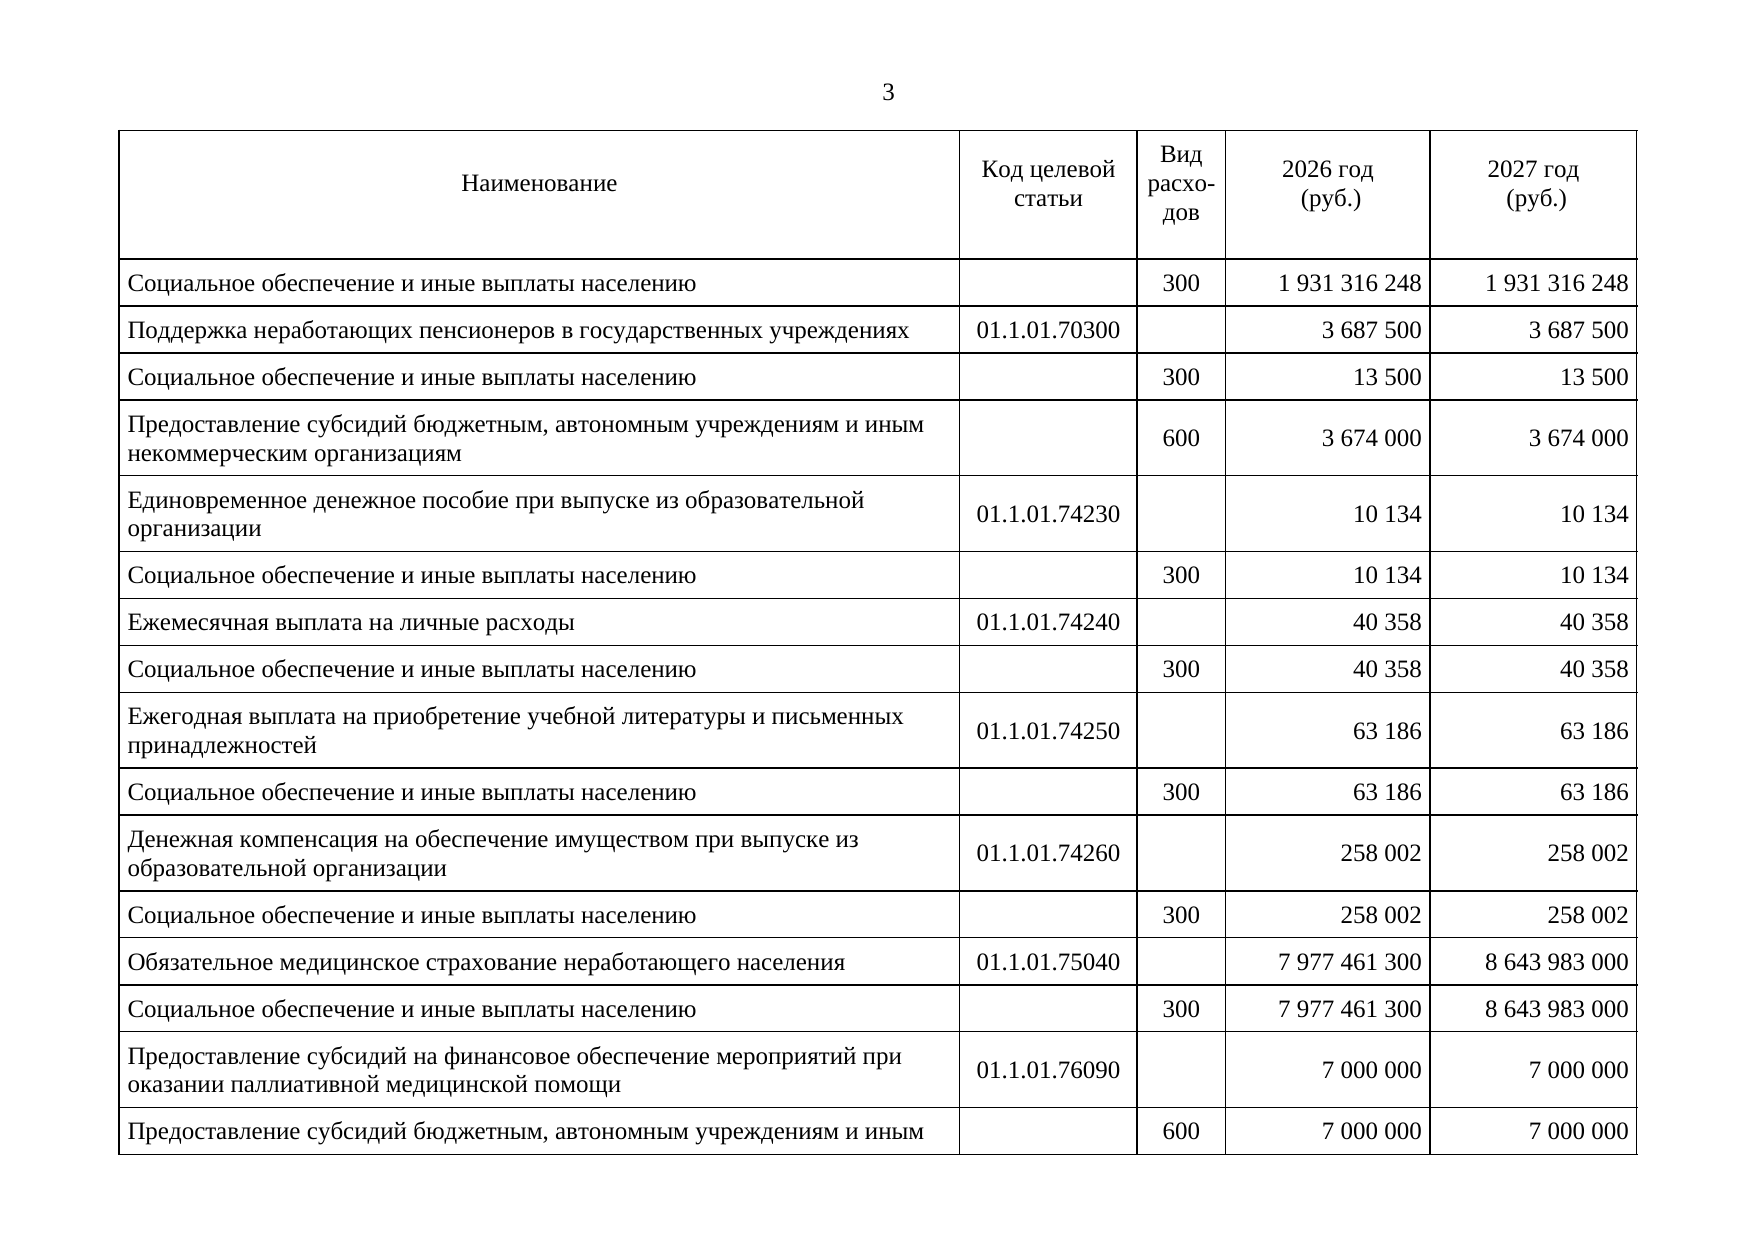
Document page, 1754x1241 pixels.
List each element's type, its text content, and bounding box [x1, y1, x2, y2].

table_cell 10 134 [1226, 552, 1429, 597]
table_cell [960, 354, 1136, 399]
table_cell 3 687 500 [1226, 307, 1429, 352]
table_cell [960, 401, 1136, 475]
table_header Код целевой статьи [960, 131, 1136, 258]
table_cell [960, 892, 1136, 937]
table_cell 10 134 [1431, 476, 1636, 551]
table_cell 1 931 316 248 [1226, 260, 1429, 305]
table_cell 40 358 [1431, 646, 1636, 691]
table_cell Социальное обеспечение и иные выплаты населению [120, 552, 959, 597]
table_header 2026 год (руб.) [1226, 131, 1429, 258]
table_cell 8 643 983 000 [1431, 938, 1636, 984]
table_cell [960, 552, 1136, 597]
table_cell Социальное обеспечение и иные выплаты населению [120, 646, 959, 691]
table_cell [960, 986, 1136, 1031]
table_cell [960, 260, 1136, 305]
table_cell 40 358 [1226, 599, 1429, 644]
table_cell Ежемесячная выплата на личные расходы [120, 599, 959, 644]
table_cell 01.1.01.75040 [960, 938, 1136, 984]
table_header 2027 год (руб.) [1431, 131, 1636, 258]
table_cell Денежная компенсация на обеспечение имуществом при выпуске из образовательной организации [120, 816, 959, 890]
table_cell 600 [1138, 1108, 1225, 1153]
table_cell [960, 646, 1136, 691]
table_cell 300 [1138, 892, 1225, 937]
table_cell 7 000 000 [1226, 1032, 1429, 1107]
table_cell [960, 1108, 1136, 1153]
table_cell [960, 769, 1136, 814]
table_cell 3 674 000 [1226, 401, 1429, 475]
table_cell Предоставление субсидий бюджетным, автономным учреждениям и иным некоммерческим организациям [120, 401, 959, 475]
table_cell 7 977 461 300 [1226, 938, 1429, 984]
table_cell Социальное обеспечение и иные выплаты населению [120, 260, 959, 305]
table_cell 63 186 [1226, 769, 1429, 814]
table_cell Поддержка неработающих пенсионеров в государственных учреждениях [120, 307, 959, 352]
table_header Вид расхо-дов [1138, 131, 1225, 258]
table_cell Социальное обеспечение и иные выплаты населению [120, 892, 959, 937]
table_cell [120, 1108, 959, 1153]
table_cell 10 134 [1431, 552, 1636, 597]
table_cell [1138, 476, 1225, 551]
table_cell 40 358 [1226, 646, 1429, 691]
table_cell Единовременное денежное пособие при выпуске из образовательной организации [120, 476, 959, 551]
table_cell [1138, 938, 1225, 984]
table_cell Ежегодная выплата на приобретение учебной литературы и письменных принадлежностей [120, 693, 959, 767]
table_cell 10 134 [1226, 476, 1429, 551]
table_cell 01.1.01.74240 [960, 599, 1136, 644]
table_cell 40 358 [1431, 599, 1636, 644]
table_cell 300 [1138, 354, 1225, 399]
table_cell 01.1.01.74230 [960, 476, 1136, 551]
table_cell 258 002 [1431, 816, 1636, 890]
table_cell 300 [1138, 769, 1225, 814]
table_cell Социальное обеспечение и иные выплаты населению [120, 986, 959, 1031]
table_cell [1138, 599, 1225, 644]
table_header Наименование [120, 131, 959, 258]
table_cell [1138, 816, 1225, 890]
table_cell 300 [1138, 646, 1225, 691]
table_cell 258 002 [1226, 816, 1429, 890]
table_cell 01.1.01.70300 [960, 307, 1136, 352]
table_cell [1138, 693, 1225, 767]
table_cell 258 002 [1226, 892, 1429, 937]
table_cell 300 [1138, 986, 1225, 1031]
table_cell 7 000 000 [1431, 1108, 1636, 1153]
table_cell 7 977 461 300 [1226, 986, 1429, 1031]
table_cell 3 674 000 [1431, 401, 1636, 475]
table_cell Социальное обеспечение и иные выплаты населению [120, 354, 959, 399]
table_cell [1138, 1032, 1225, 1107]
table_cell 7 000 000 [1431, 1032, 1636, 1107]
table_cell 63 186 [1226, 693, 1429, 767]
table_cell 63 186 [1431, 693, 1636, 767]
table_cell 300 [1138, 260, 1225, 305]
table_cell Предоставление субсидий на финансовое обеспечение мероприятий при оказании паллиативной медицинской помощи [120, 1032, 959, 1107]
table_cell 1 931 316 248 [1431, 260, 1636, 305]
table_cell Обязательное медицинское страхование неработающего населения [120, 938, 959, 984]
table_cell 3 687 500 [1431, 307, 1636, 352]
table_cell 01.1.01.76090 [960, 1032, 1136, 1107]
table_cell [1138, 307, 1225, 352]
table_cell 7 000 000 [1226, 1108, 1429, 1153]
table_cell 258 002 [1431, 892, 1636, 937]
table_cell 13 500 [1226, 354, 1429, 399]
table_cell 01.1.01.74250 [960, 693, 1136, 767]
table_cell 600 [1138, 401, 1225, 475]
table_cell Социальное обеспечение и иные выплаты населению [120, 769, 959, 814]
table_cell 63 186 [1431, 769, 1636, 814]
table_cell 300 [1138, 552, 1225, 597]
table_cell 8 643 983 000 [1431, 986, 1636, 1031]
table_cell 13 500 [1431, 354, 1636, 399]
table_cell 01.1.01.74260 [960, 816, 1136, 890]
